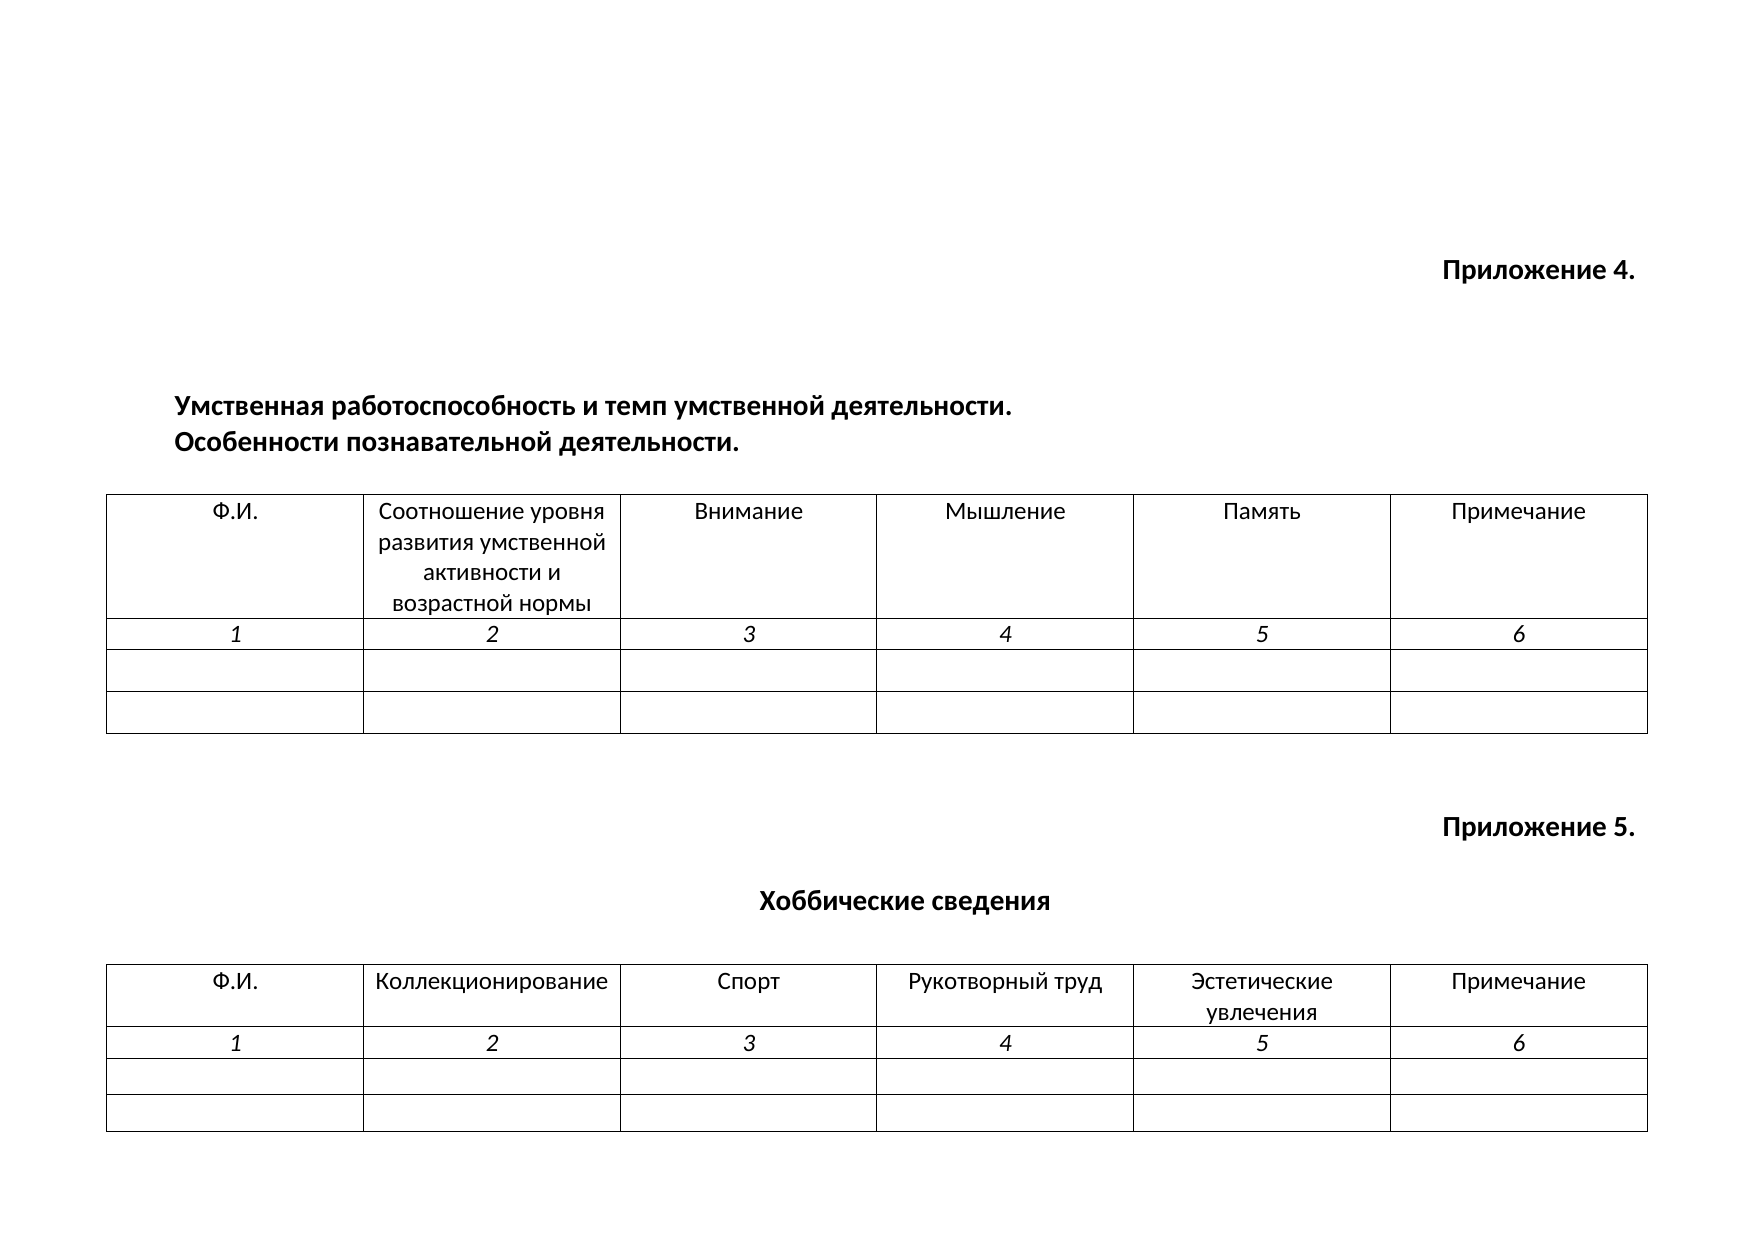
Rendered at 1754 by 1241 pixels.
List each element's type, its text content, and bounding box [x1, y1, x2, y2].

table_cell [877, 650, 1133, 691]
table_header Память [1134, 495, 1390, 617]
table_cell 1 [107, 1027, 363, 1058]
table_cell [364, 692, 620, 733]
table_header Коллекционирование [364, 965, 620, 1026]
table_header Ф.И. [107, 495, 363, 617]
table_header Мышление [877, 495, 1133, 617]
table_cell [1391, 650, 1647, 691]
table_cell [107, 1059, 363, 1094]
text Приложение 4. [118, 251, 1636, 287]
table_cell 3 [621, 619, 876, 649]
table_cell [1134, 692, 1390, 733]
table_header Ф.И. [107, 965, 363, 1026]
table_cell 4 [877, 619, 1133, 649]
table_cell [621, 650, 876, 691]
table_cell [621, 692, 876, 733]
table_cell [1391, 692, 1647, 733]
text Особенности познавательной деятельности. [118, 423, 1636, 459]
table_header Примечание [1391, 965, 1647, 1026]
table_cell [364, 1095, 620, 1131]
table_cell [877, 1095, 1133, 1131]
table_header Рукотворный труд [877, 965, 1133, 1026]
table_cell [877, 692, 1133, 733]
table_cell 1 [107, 619, 363, 649]
table_cell [364, 1059, 620, 1094]
table_header Внимание [621, 495, 876, 617]
table_cell [621, 1095, 876, 1131]
table_cell 3 [621, 1027, 876, 1058]
table_cell [1391, 1095, 1647, 1131]
table_cell [621, 1059, 876, 1094]
table_cell [1391, 1059, 1647, 1094]
table_cell [1134, 1095, 1390, 1131]
table_cell [107, 1095, 363, 1131]
table_cell 5 [1134, 1027, 1390, 1058]
table_cell [877, 1059, 1133, 1094]
table_cell 4 [877, 1027, 1133, 1058]
text Приложение 5. [118, 808, 1636, 843]
table_cell 2 [364, 619, 620, 649]
table_cell 6 [1391, 1027, 1647, 1058]
table_header Соотношение уровня развития умственной активности и возрастной нормы [364, 495, 620, 617]
table_header Эстетические увлечения [1134, 965, 1390, 1026]
table_header Примечание [1391, 495, 1647, 617]
table_cell 6 [1391, 619, 1647, 649]
table_header Спорт [621, 965, 876, 1026]
table_cell [1134, 1059, 1390, 1094]
table_cell [364, 650, 620, 691]
table_cell 5 [1134, 619, 1390, 649]
text Умственная работоспособность и темп умственной деятельности. [118, 387, 1636, 423]
table_cell [1134, 650, 1390, 691]
text Хоббические сведения [118, 882, 1636, 918]
table_cell [107, 650, 363, 691]
table_cell 2 [364, 1027, 620, 1058]
table_cell [107, 692, 363, 733]
